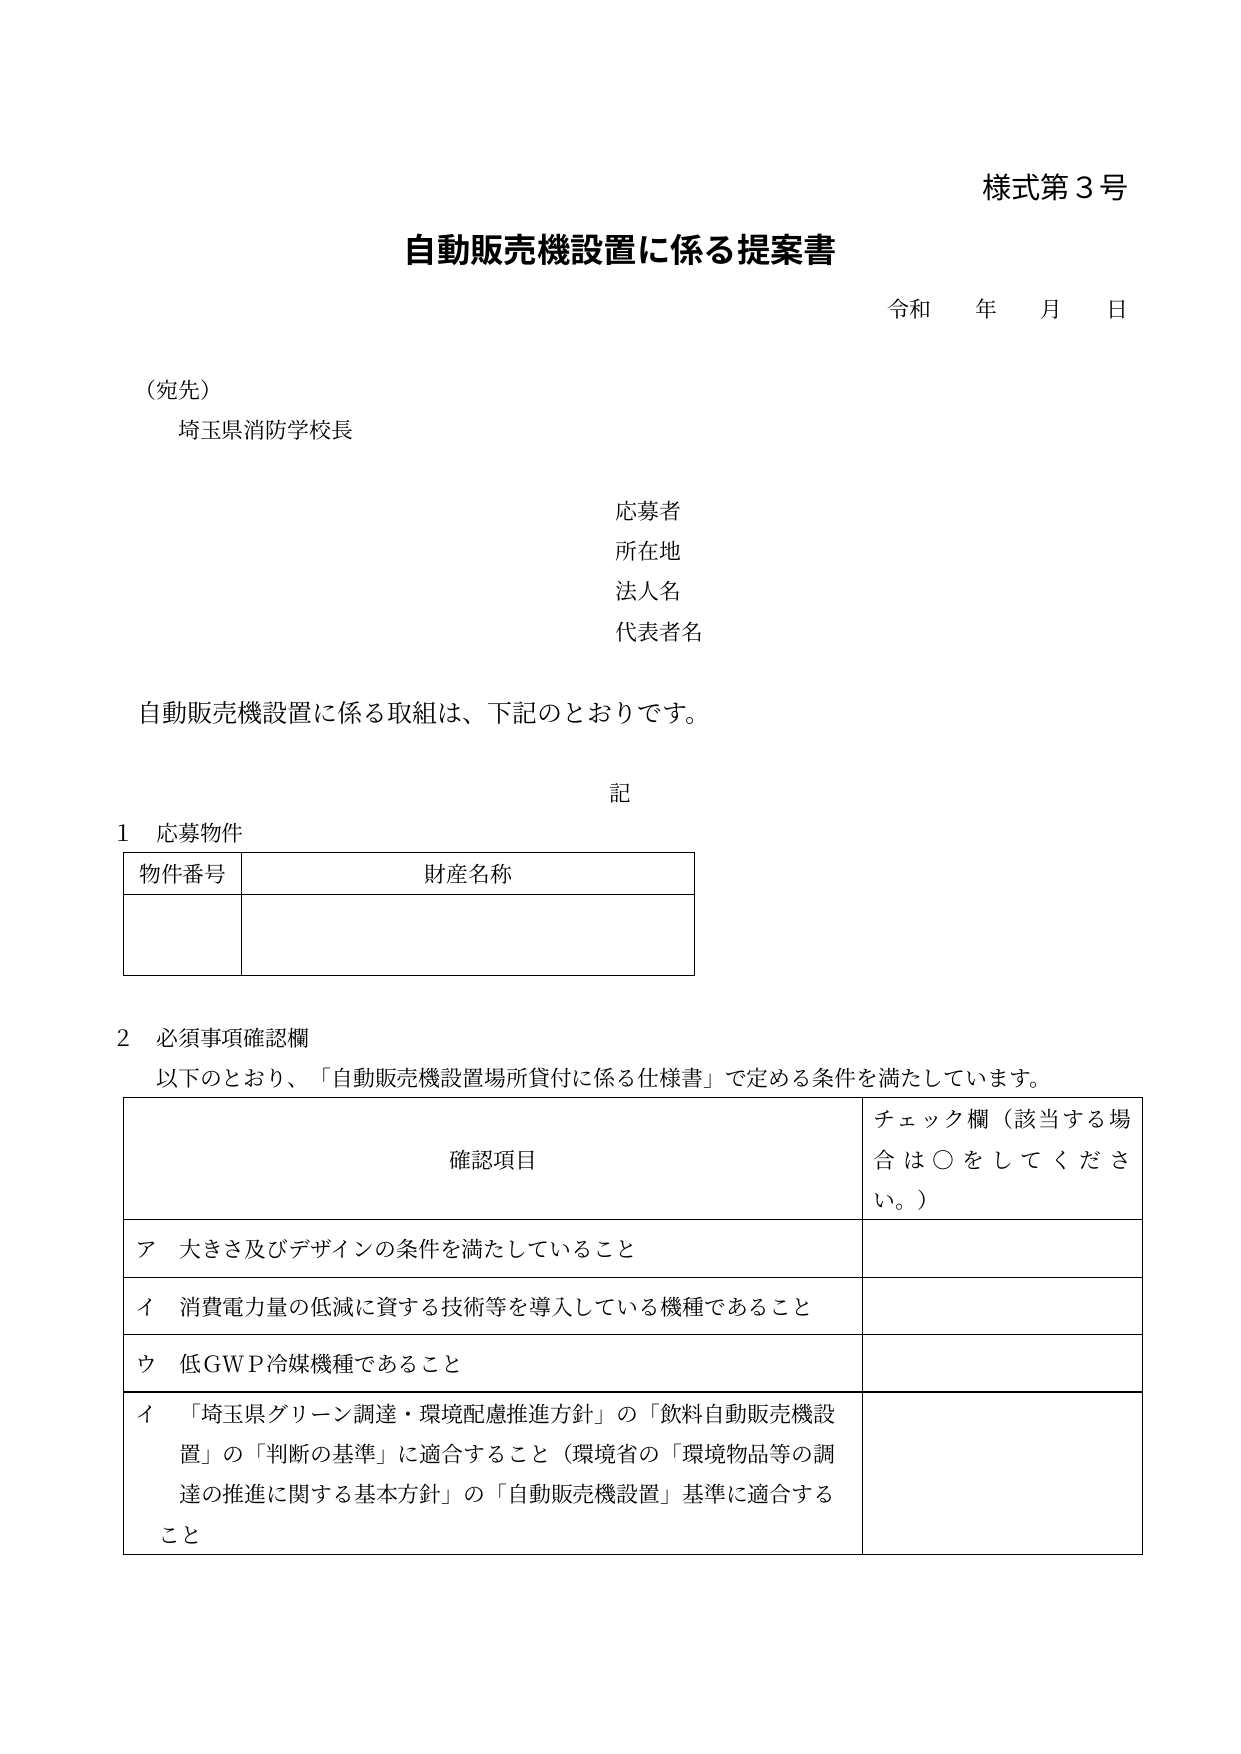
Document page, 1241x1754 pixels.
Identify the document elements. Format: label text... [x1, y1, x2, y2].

text （宛先） [112, 368, 1128, 409]
table_cell ウ 低ＧＷＰ冷媒機種であること [124, 1335, 862, 1391]
text 埼玉県消防学校長 [112, 409, 1128, 449]
text 以下のとおり、「自動販売機設置場所貸付に係る仕様書」で定める条件を満たしています。 [112, 1057, 1128, 1097]
text 令和 年 月 日 [112, 288, 1128, 328]
table_cell ア 大きさ及びデザインの条件を満たしていること [124, 1220, 862, 1277]
text 代表者名 [112, 610, 1128, 651]
text 自動販売機設置に係る提案書 [112, 207, 1128, 288]
text 法人名 [112, 570, 1128, 610]
text ２ 必須事項確認欄 [112, 1017, 1128, 1057]
table_header 財産名称 [242, 853, 694, 894]
table_cell [124, 895, 241, 975]
table_header 物件番号 [124, 853, 241, 894]
text 自動販売機設置に係る取組は、下記のとおりです。 [112, 691, 1128, 731]
text 様式第３号 [112, 165, 1128, 207]
table_cell [863, 1335, 1142, 1391]
table_cell イ 「埼玉県グリーン調達・環境配慮推進方針」の「飲料自動販売機設 置」の「判断の基準」に適合すること（環境省の「環境物品等の調 達の推進に関する基本方針」の「自動販売機設置」基準に適合する こと [124, 1393, 862, 1554]
table_cell イ 消費電力量の低減に資する技術等を導入している機種であること [124, 1278, 862, 1334]
table_cell [863, 1393, 1142, 1554]
text 応募者 [112, 489, 1128, 530]
text １ 応募物件 [112, 812, 1128, 852]
table_header 確認項目 [124, 1098, 862, 1219]
table_cell [863, 1220, 1142, 1277]
table_header チェック欄（該当する場合は○をしてください。） [863, 1098, 1142, 1219]
table_cell [242, 895, 694, 975]
text 所在地 [112, 530, 1128, 570]
table_cell [863, 1278, 1142, 1334]
text 記 [112, 772, 1128, 812]
